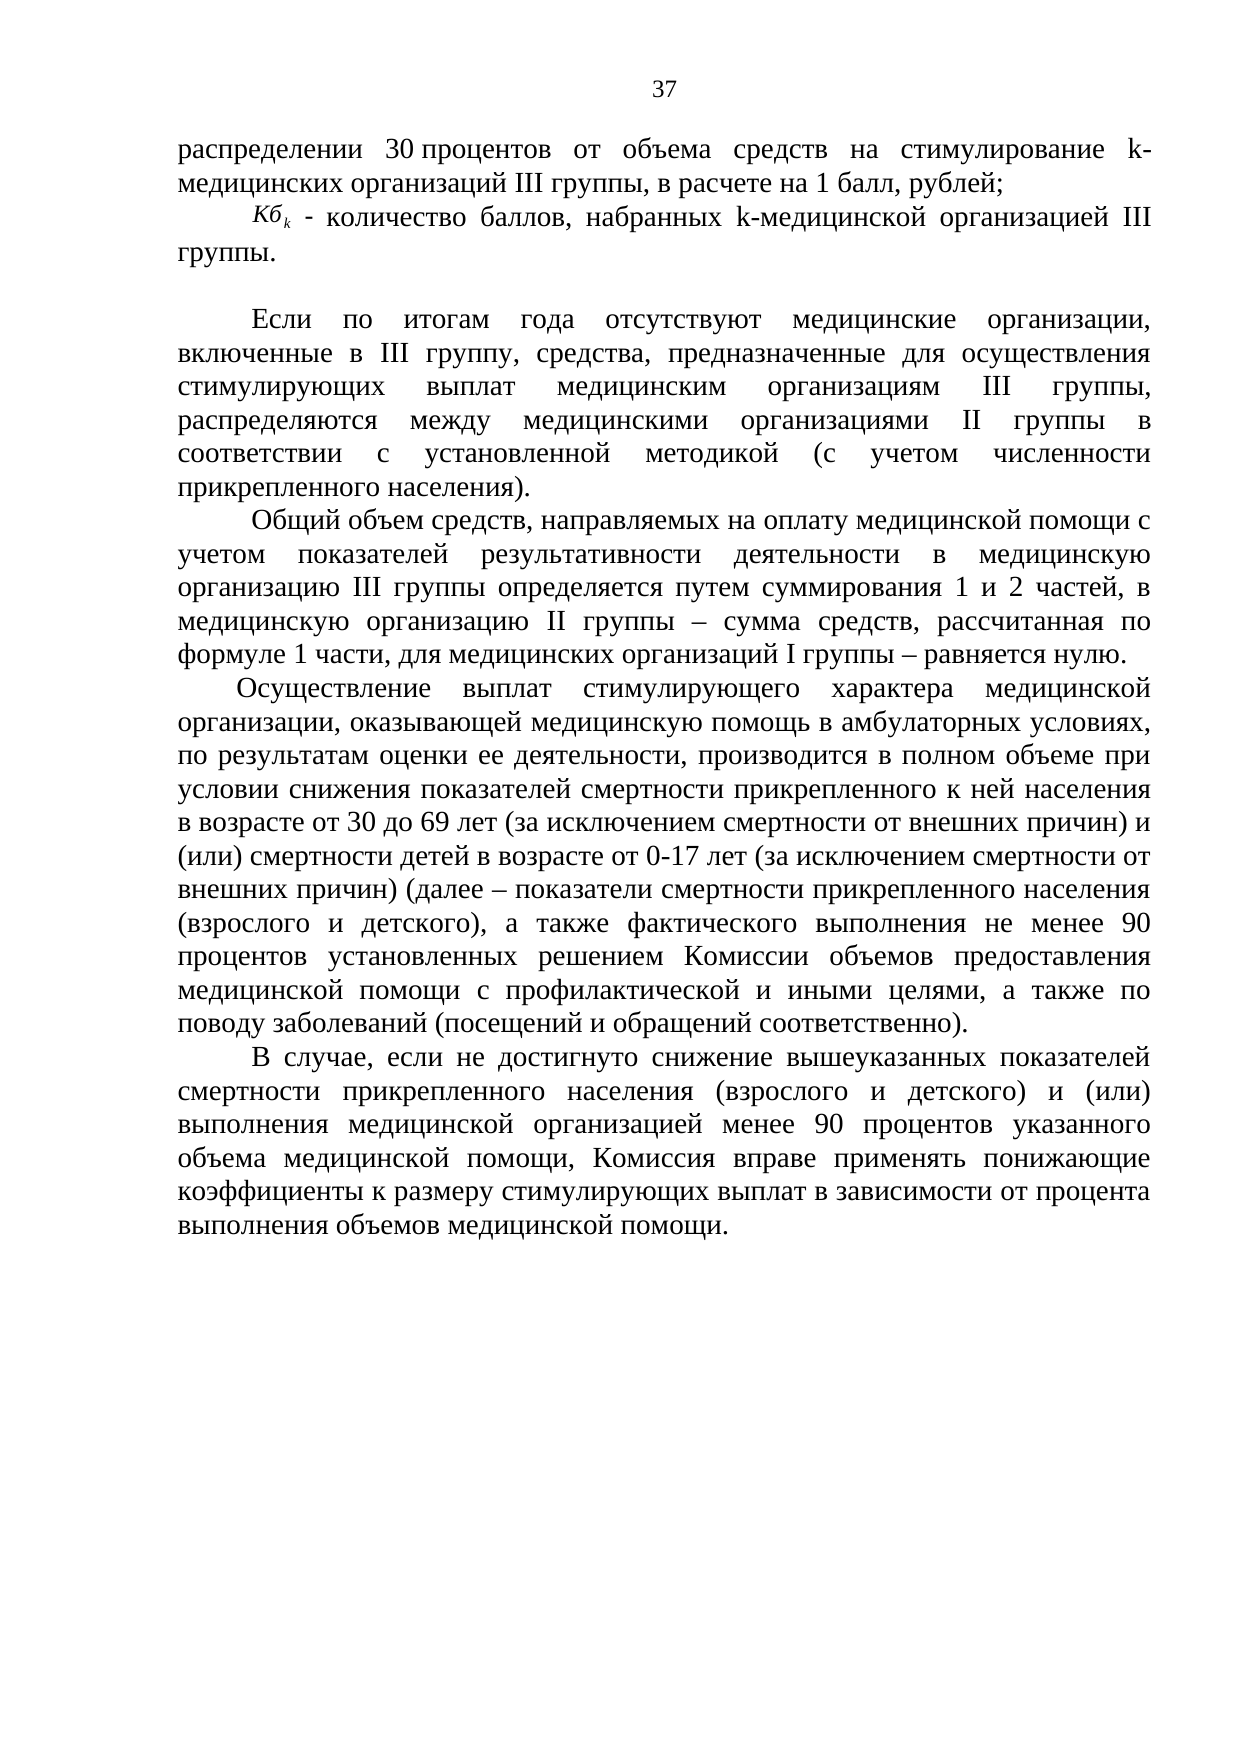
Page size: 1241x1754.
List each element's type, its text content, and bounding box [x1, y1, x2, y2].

text Если по итогам года отсутствуют медицинские организации, включенные в III группу, средства, предназначенные для осуществления стимулирующих выплат медицинским организациям III группы, распределяются между медицинскими организациями II группы в соответствии с установленной методикой (с учетом численности прикрепленного населения). [177, 301, 1152, 502]
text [177, 131, 1152, 198]
text - количество баллов, набранных k-медицинской организацией III группы. [177, 198, 1152, 268]
text Осуществление выплат стимулирующего характера медицинской организации, оказывающей медицинскую помощь в амбулаторных условиях, по результатам оценки ее деятельности, производится в полном объеме при условии снижения показателей смертности прикрепленного к ней населения в возрасте от 30 до 69 лет (за исключением смертности от внешних причин) и (или) смертности детей в возрасте от 0-17 лет (за исключением смертности от внешних причин) (далее – показатели смертности прикрепленного населения (взрослого и детского), а также фактического выполнения не менее 90 процентов установленных решением Комиссии объемов предоставления медицинской помощи с профилактической и иными целями, а также по поводу заболеваний (посещений и обращений соответственно). [177, 670, 1152, 1039]
text В случае, если не достигнуто снижение вышеуказанных показателей смертности прикрепленного населения (взрослого и детского) и (или) выполнения медицинской организацией менее 90 процентов указанного объема медицинской помощи, Комиссия вправе применять понижающие коэффициенты к размеру стимулирующих выплат в зависимости от процента выполнения объемов медицинской помощи. [177, 1039, 1152, 1240]
text Общий объем средств, направляемых на оплату медицинской помощи с учетом показателей результативности деятельности в медицинскую организацию III группы определяется путем суммирования 1 и 2 частей, в медицинскую организацию II группы – сумма средств, рассчитанная по формуле 1 части, для медицинских организаций I группы – равняется нулю. [177, 502, 1152, 670]
